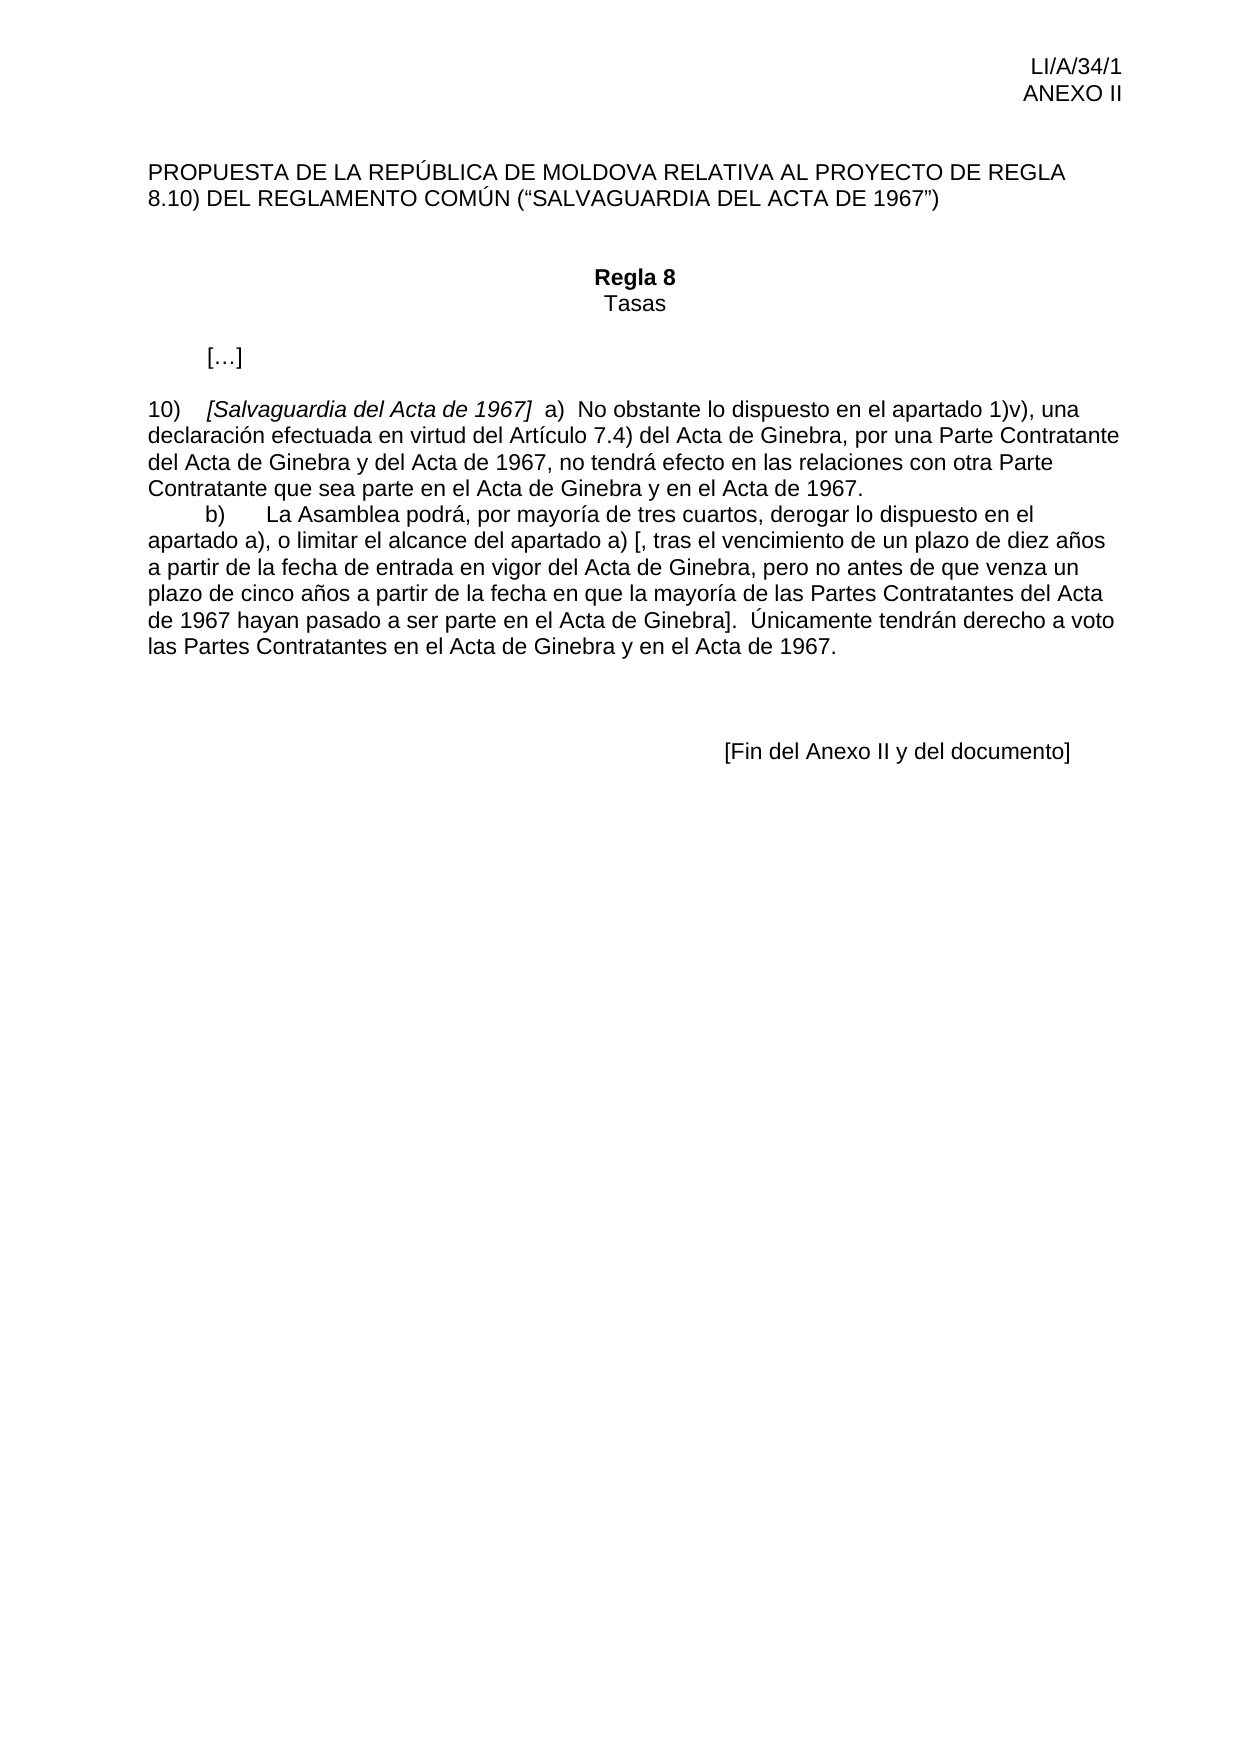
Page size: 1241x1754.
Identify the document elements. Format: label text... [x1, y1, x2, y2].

text [Fin del Anexo II y del documento] [724, 738, 1122, 765]
text Tasas [148, 290, 1122, 317]
text b) La Asamblea podrá, por mayoría de tres cuartos, derogar lo dispuesto en el apartado a), o limitar el alcance del apartado a) [, tras el vencimiento de un plazo de diez años a partir de la fecha de entrada en vigor del Acta de Ginebra, pero no antes de que venza un plazo de cinco años a partir de la fecha en que la mayoría de las Partes Contratantes del Acta de 1967 hayan pasado a ser parte en el Acta de Ginebra]. Únicamente tendrán derecho a voto las Partes Contratantes en el Acta de Ginebra y en el Acta de 1967. [148, 501, 1122, 659]
text Regla 8 [148, 264, 1122, 290]
text 10) [Salvaguardia del Acta de 1967] a) No obstante lo dispuesto en el apartado 1)v), una declaración efectuada en virtud del Artículo 7.4) del Acta de Ginebra, por una Parte Contratante del Acta de Ginebra y del Acta de 1967, no tendrá efecto en las relaciones con otra Parte Contratante que sea parte en el Acta de Ginebra y en el Acta de 1967. [148, 396, 1122, 501]
text […] [148, 343, 1122, 369]
text PROPUESTA DE LA REPÚBLICA DE MOLDOVA RELATIVA AL PROYECTO DE REGLA 8.10) DEL REGLAMENTO COMÚN (“SALVAGUARDIA DEL ACTA DE 1967”) [148, 158, 1122, 211]
